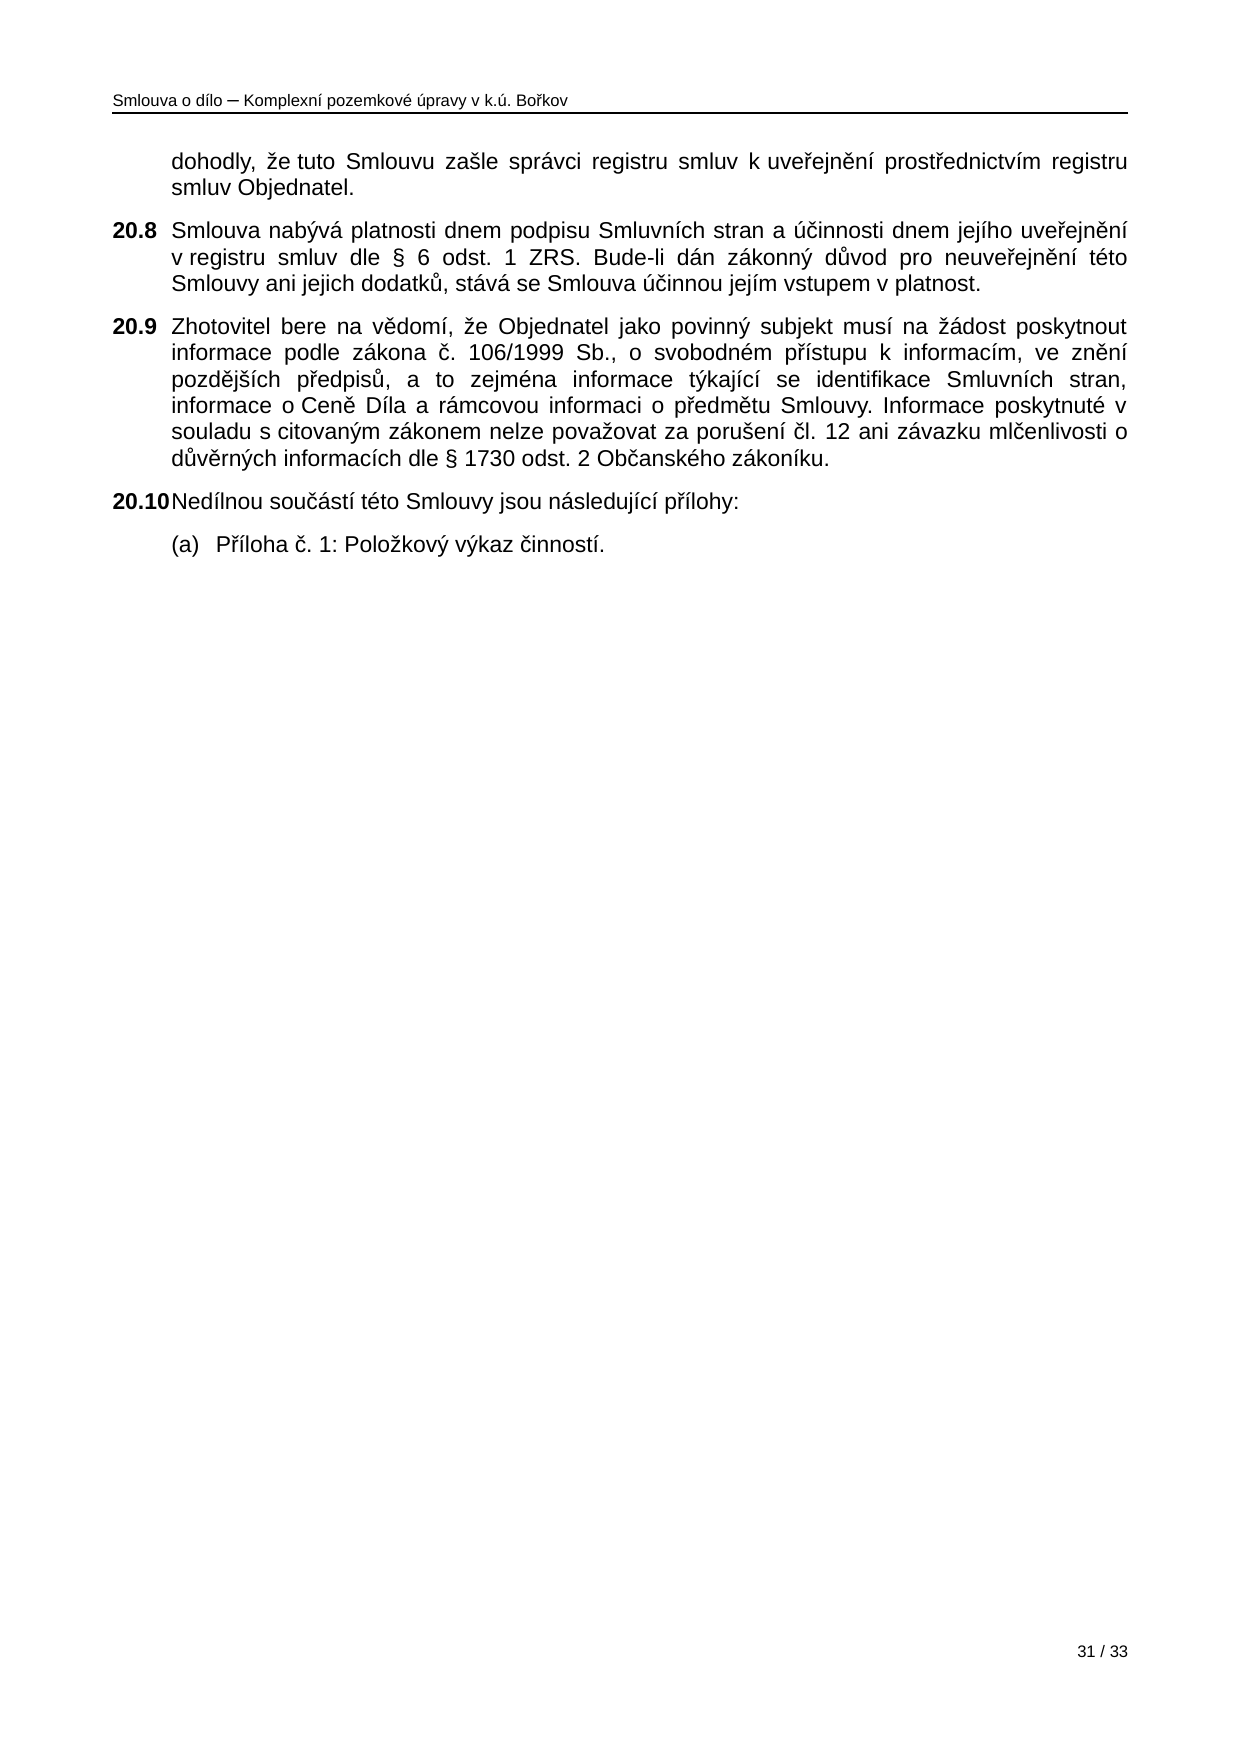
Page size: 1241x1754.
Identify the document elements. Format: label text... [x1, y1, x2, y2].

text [112, 148, 1128, 200]
text Smlouva nabývá platnosti dnem podpisu Smluvních stran a účinnosti dnem jejího uveřejnění v registru smluv dle § 6 odst. 1 ZRS. Bude-li dán zákonný důvod pro neuveřejnění této Smlouvy ani jejich dodatků, stává se Smlouva účinnou jejím vstupem v platnost. [112, 217, 1128, 296]
text Zhotovitel bere na vědomí, že Objednatel jako povinný subjekt musí na žádost poskytnout informace podle zákona č. 106/1999 Sb., o svobodném přístupu k informacím, ve znění pozdějších předpisů, a to zejména informace týkající se identifikace Smluvních stran, informace o Ceně Díla a rámcovou informaci o předmětu Smlouvy. Informace poskytnuté v souladu s citovaným zákonem nelze považovat za porušení čl. 12 ani závazku mlčenlivosti o důvěrných informacích dle § 1730 odst. 2 Občanského zákoníku. [112, 313, 1128, 471]
list Příloha č. 1: Položkový výkaz činností. [171, 531, 1128, 557]
text Nedílnou součástí této Smlouvy jsou následující přílohy: [112, 488, 1128, 514]
